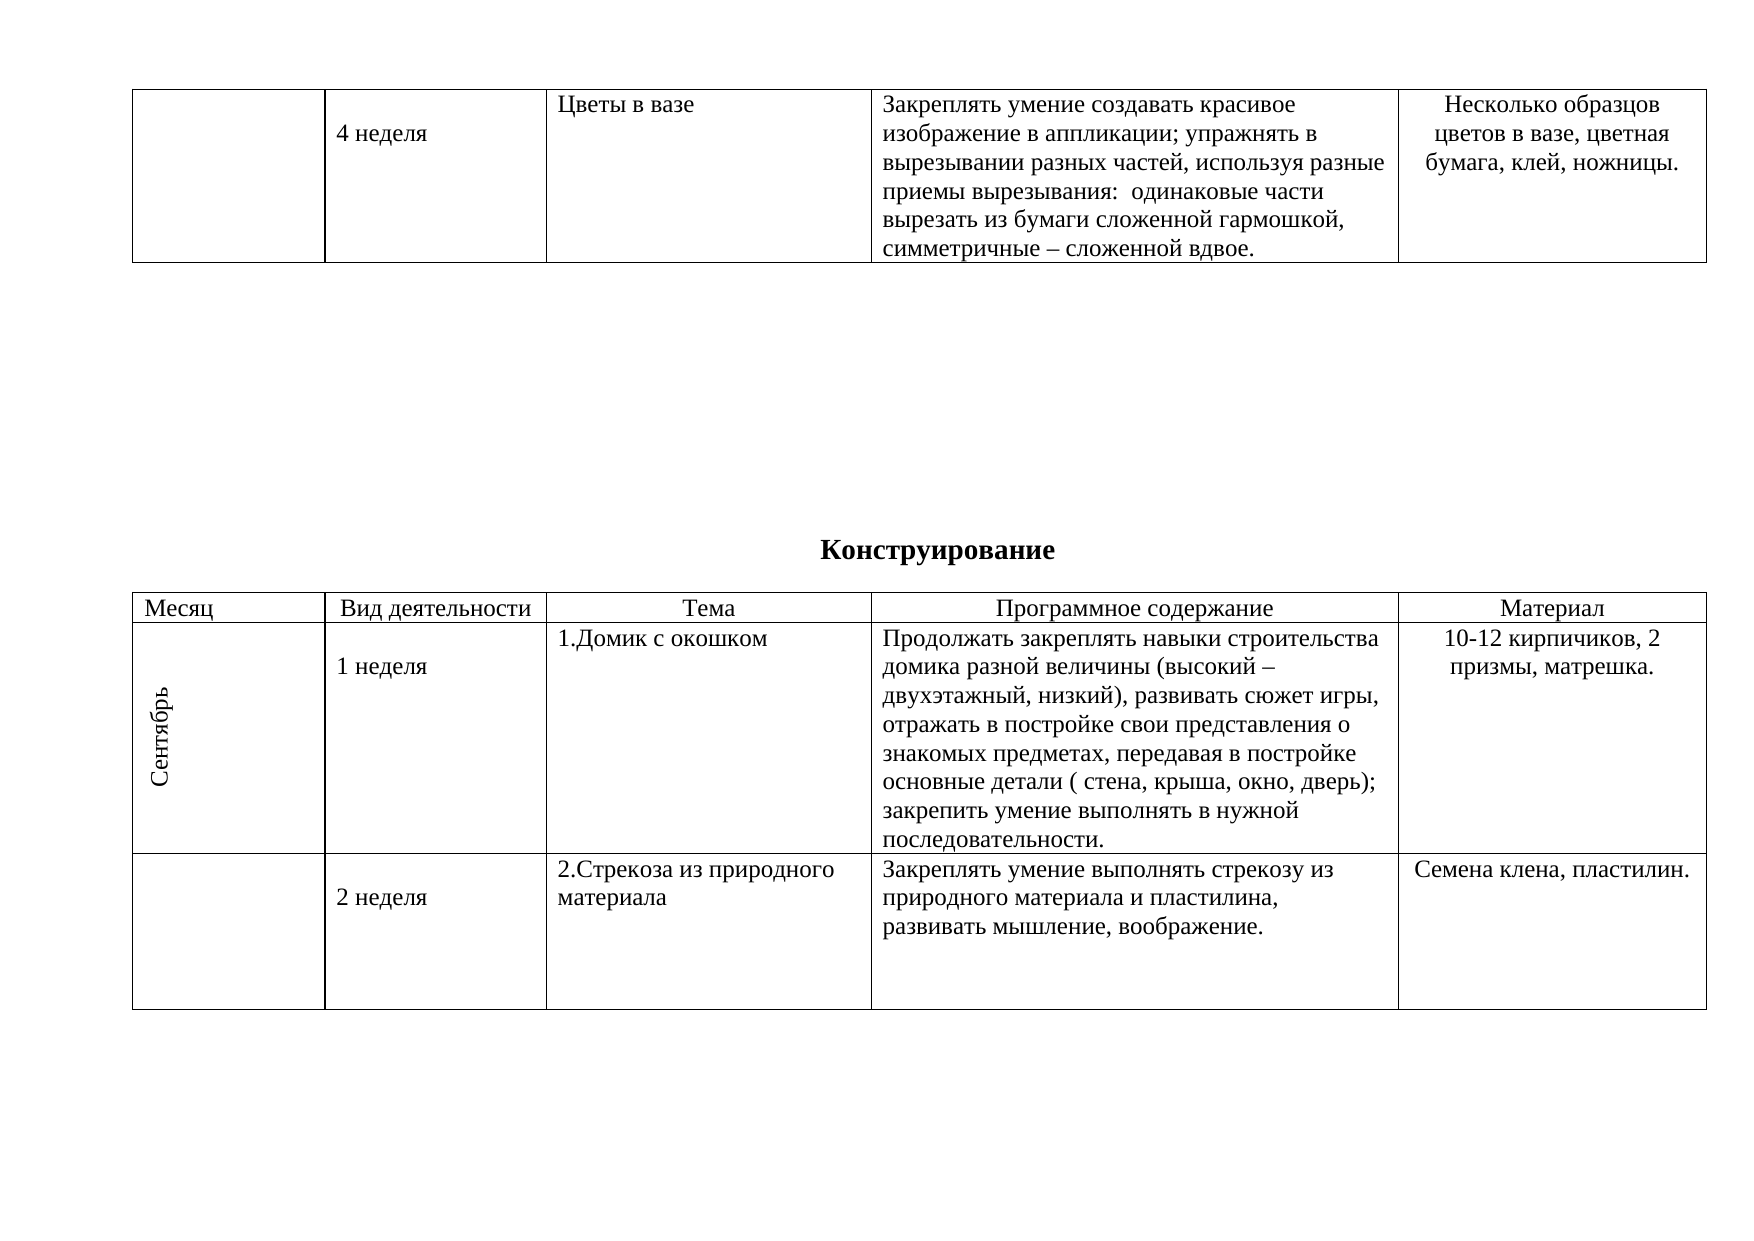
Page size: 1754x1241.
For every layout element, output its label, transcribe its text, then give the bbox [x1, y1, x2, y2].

table_cell 10-12 кирпичиков, 2 призмы, матрешка. [1399, 623, 1706, 853]
table_header Тема [547, 593, 871, 622]
table_cell [133, 854, 324, 1009]
table_header Материал [1399, 593, 1706, 622]
table_cell 4 неделя [326, 90, 546, 262]
table_header Вид деятельности [326, 593, 546, 622]
table_cell 2 неделя [326, 854, 546, 1009]
table_cell Несколько образцов цветов в вазе, цветная бумага, клей, ножницы. [1399, 90, 1706, 262]
table_cell 1.Домик с окошком [547, 623, 871, 853]
table_header Месяц [133, 593, 324, 622]
table_cell Семена клена, пластилин. [1399, 854, 1706, 1009]
table_cell 1 неделя [326, 623, 546, 853]
table_cell Продолжать закреплять навыки строительства домика разной величины (высокий – двухэтажный, низкий), развивать сюжет игры, отражать в постройке свои представления о знакомых предметах, передавая в постройке основные детали ( стена, крыша, окно, дверь); закрепить умение выполнять в нужной последовательности. [872, 623, 1398, 853]
table_cell Сентябрь [133, 623, 324, 853]
table_cell [133, 90, 324, 262]
table_cell 2.Стрекоза из природного материала [547, 854, 871, 1009]
text Конструирование [177, 532, 1698, 566]
table_cell Закреплять умение выполнять стрекозу из природного материала и пластилина, развивать мышление, воображение. [872, 854, 1398, 1009]
table_cell Закреплять умение создавать красивое изображение в аппликации; упражнять в вырезывании разных частей, используя разные приемы вырезывания: одинаковые части вырезать из бумаги сложенной гармошкой, симметричные – сложенной вдвое. [872, 90, 1398, 262]
table_header Программное содержание [872, 593, 1398, 622]
table_cell Цветы в вазе [547, 90, 871, 262]
